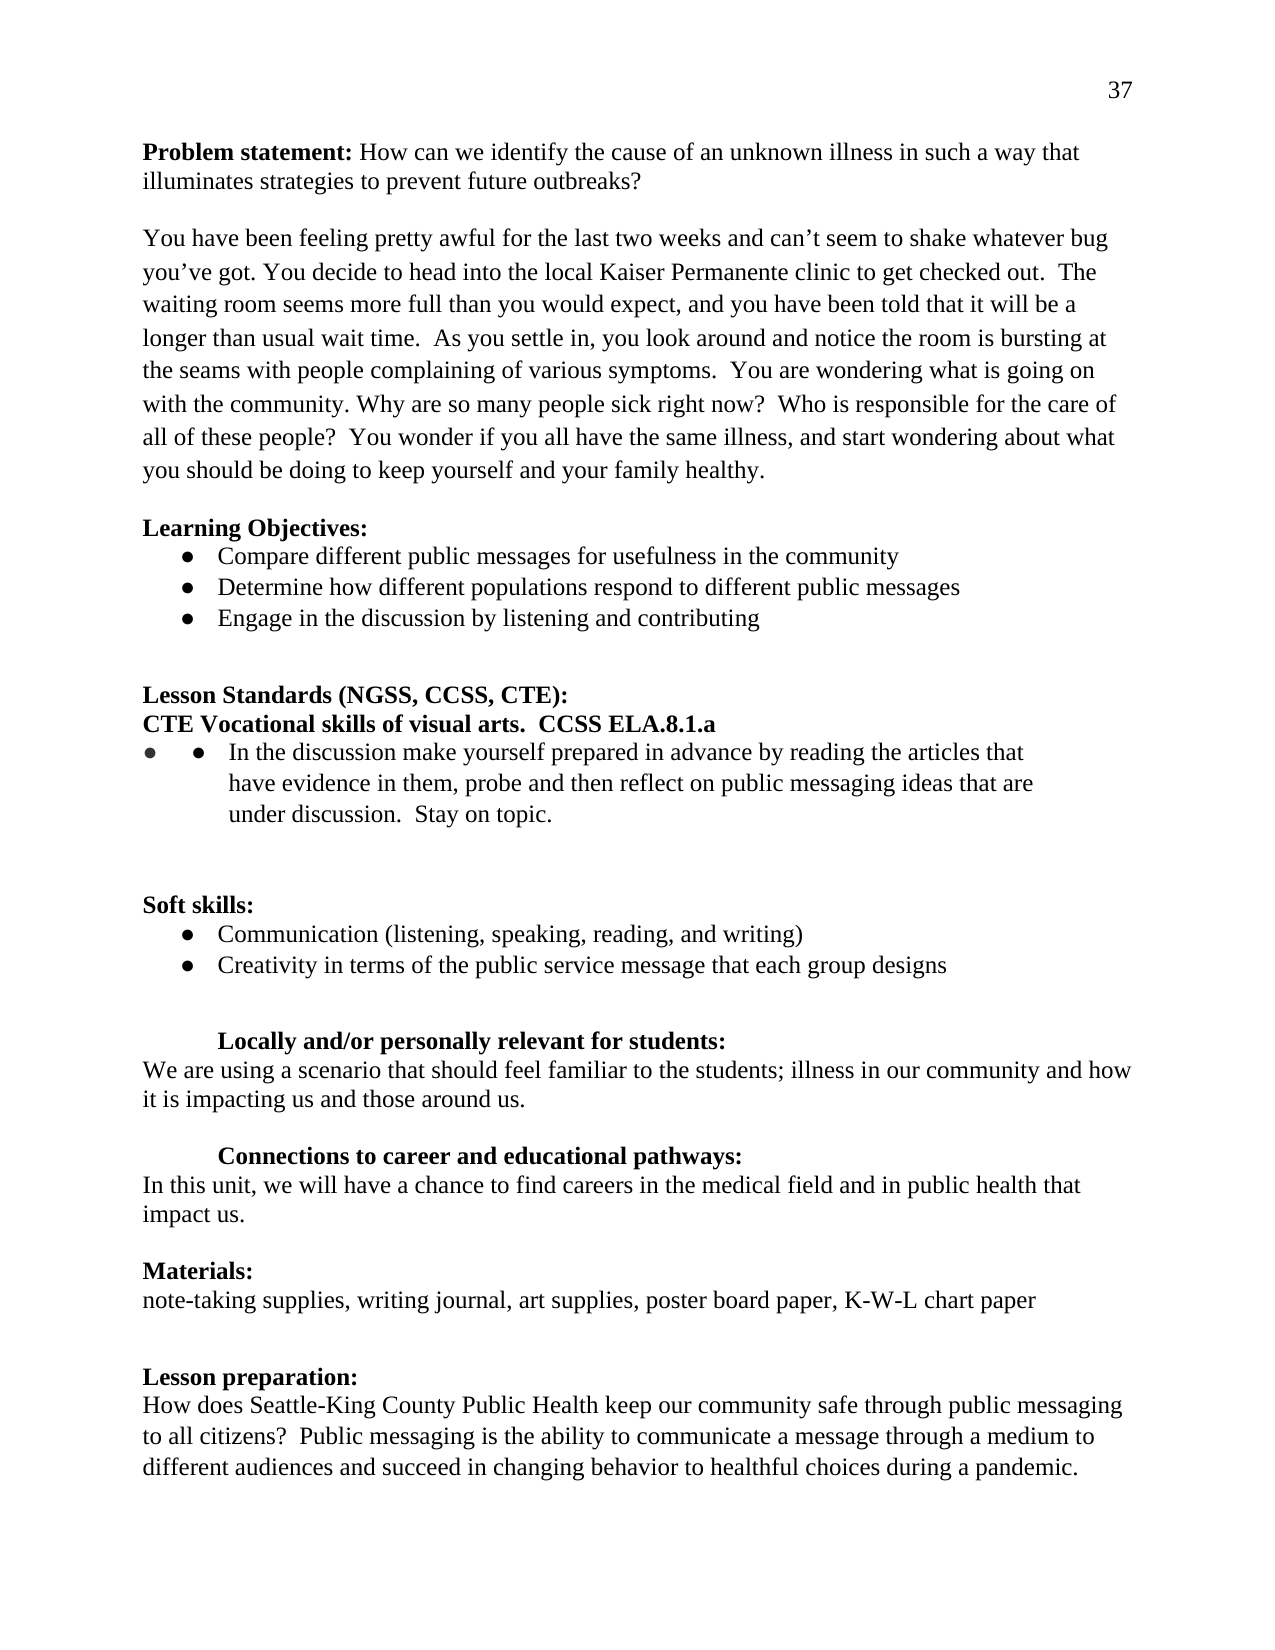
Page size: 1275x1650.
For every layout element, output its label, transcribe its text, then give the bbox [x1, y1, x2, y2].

text Lesson preparation: [142, 1362, 1132, 1390]
text Connections to career and educational pathways: [217, 1141, 1132, 1170]
text Lesson Standards (NGSS, CCSS, CTE): [142, 680, 1132, 709]
list Communication (listening, speaking, reading, and writing) [180, 919, 1132, 948]
list Determine how different populations respond to different public messages [180, 572, 1132, 601]
text CTE Vocational skills of visual arts. CCSS ELA.8.1.a [142, 709, 1132, 737]
list Engage in the discussion by listening and contributing [180, 603, 1132, 632]
list Creativity in terms of the public service message that each group designs [180, 950, 1132, 979]
text How does Seattle-King County Public Health keep our community safe through public messaging to all citizens? Public messaging is the ability to communicate a message through a medium to different audiences and succeed in changing behavior to healthful choices during a pandemic. [142, 1390, 1132, 1481]
list Compare different public messages for usefulness in the community [180, 541, 1132, 570]
table_header In the discussion make yourself prepared in advance by reading the articles that have evidence in them, probe and then reflect on public messaging ideas that are under discussion. Stay on topic. [153, 738, 1067, 890]
text Learning Objectives: [142, 513, 1132, 541]
text Locally and/or personally relevant for students: [217, 1026, 1132, 1055]
text Materials: [142, 1256, 1132, 1285]
table_header [143, 738, 153, 890]
text You have been feeling pretty awful for the last two weeks and can’t seem to shake whatever bug you’ve got. You decide to head into the local Kaiser Permanente clinic to get checked out. The waiting room seems more full than you would expect, and you have been told that it will be a longer than usual wait time. As you settle in, you look around and notice the room is bursting at the seams with people complaining of various symptoms. You are wondering what is going on with the community. Why are so many people sick right now? Who is responsible for the care of all of these people? You wonder if you all have the same illness, and start wondering about what you should be doing to keep yourself and your family healthy. [142, 223, 1132, 483]
text In this unit, we will have a chance to find careers in the medical field and in public health that impact us. [142, 1170, 1132, 1228]
text We are using a scenario that should feel familiar to the students; illness in our community and how it is impacting us and those around us. [142, 1055, 1132, 1113]
text note-taking supplies, writing journal, art supplies, poster board paper, K-W-L chart paper [142, 1285, 1132, 1314]
text Soft skills: [142, 890, 1132, 919]
text Problem statement: How can we identify the cause of an unknown illness in such a way that illuminates strategies to prevent future outbreaks? [142, 137, 1132, 195]
